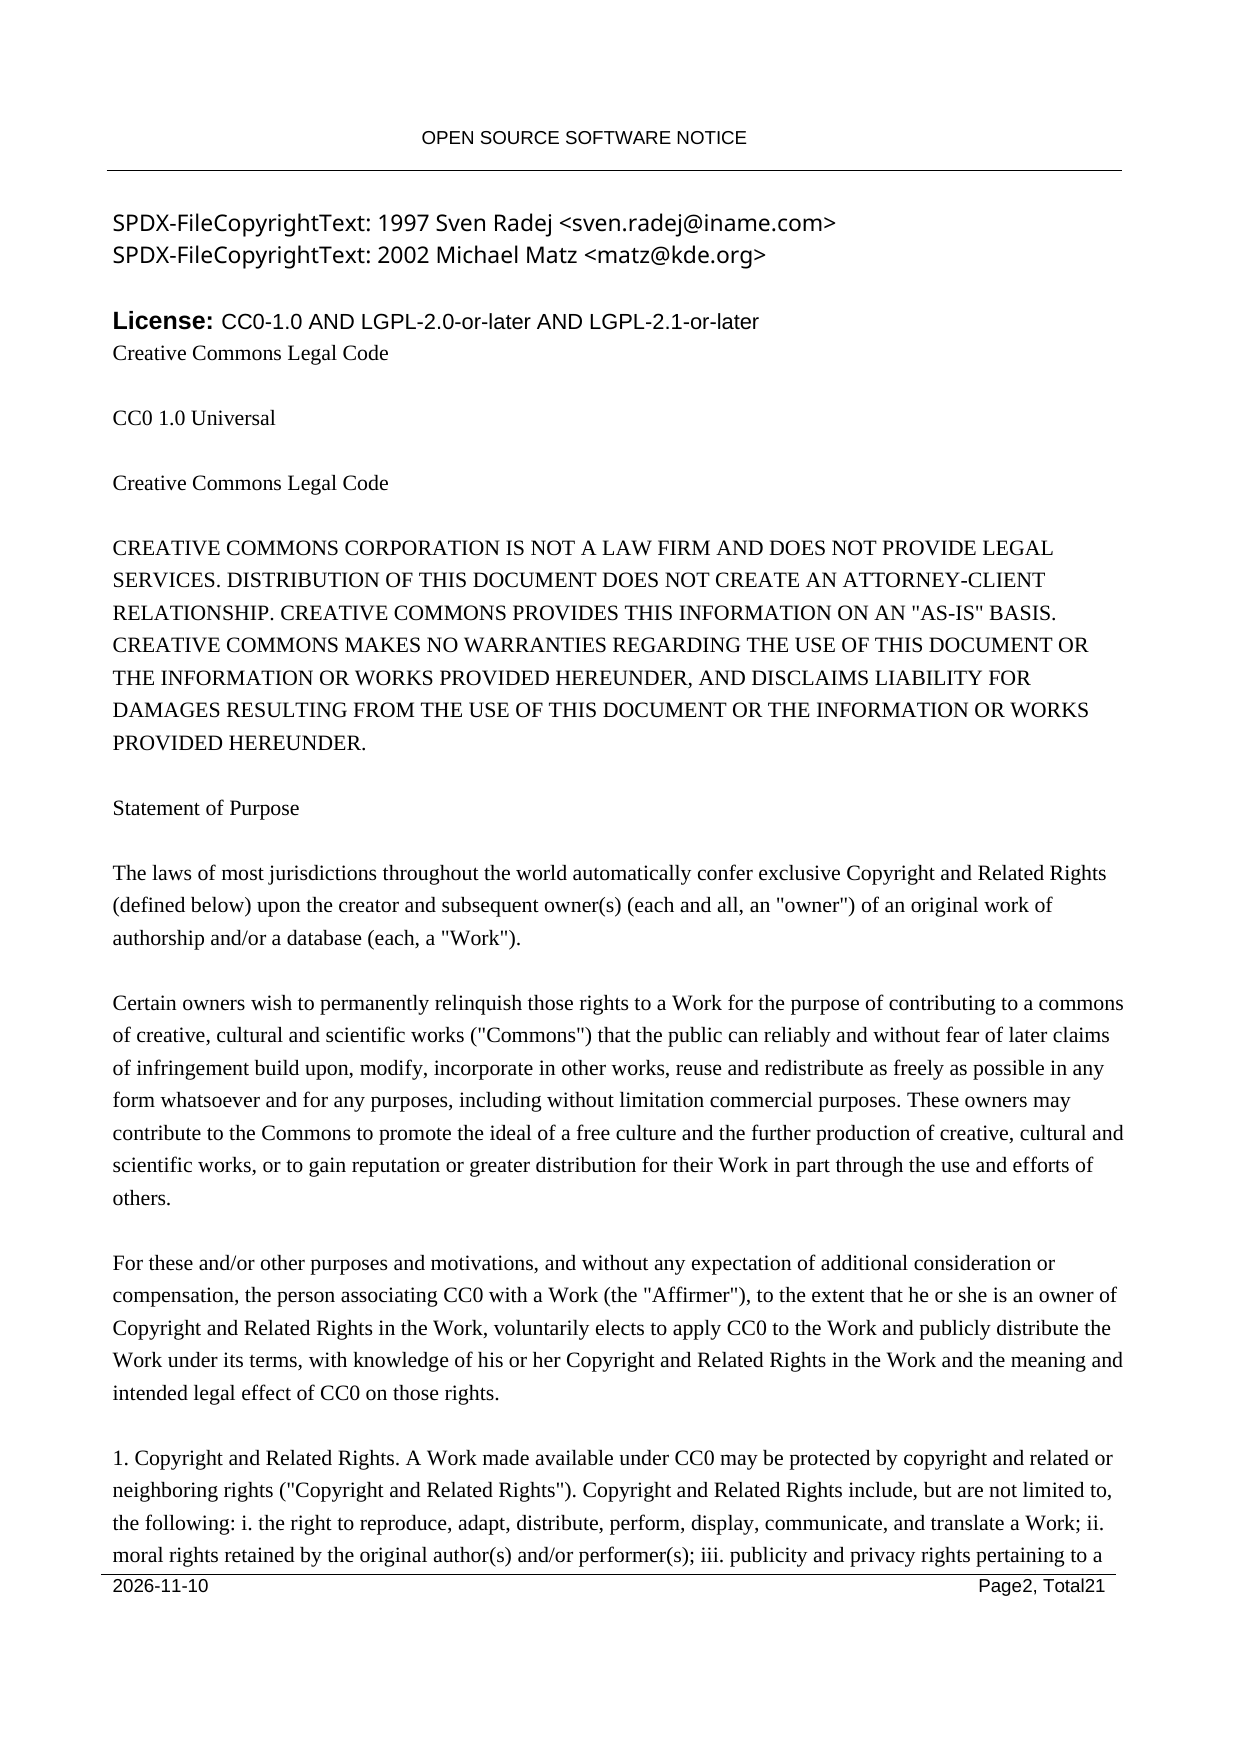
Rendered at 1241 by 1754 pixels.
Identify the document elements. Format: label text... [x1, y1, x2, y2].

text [112, 206, 1128, 304]
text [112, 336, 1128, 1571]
text License: CC0-1.0 AND LGPL-2.0-or-later AND LGPL-2.1-or-later [112, 304, 1128, 336]
